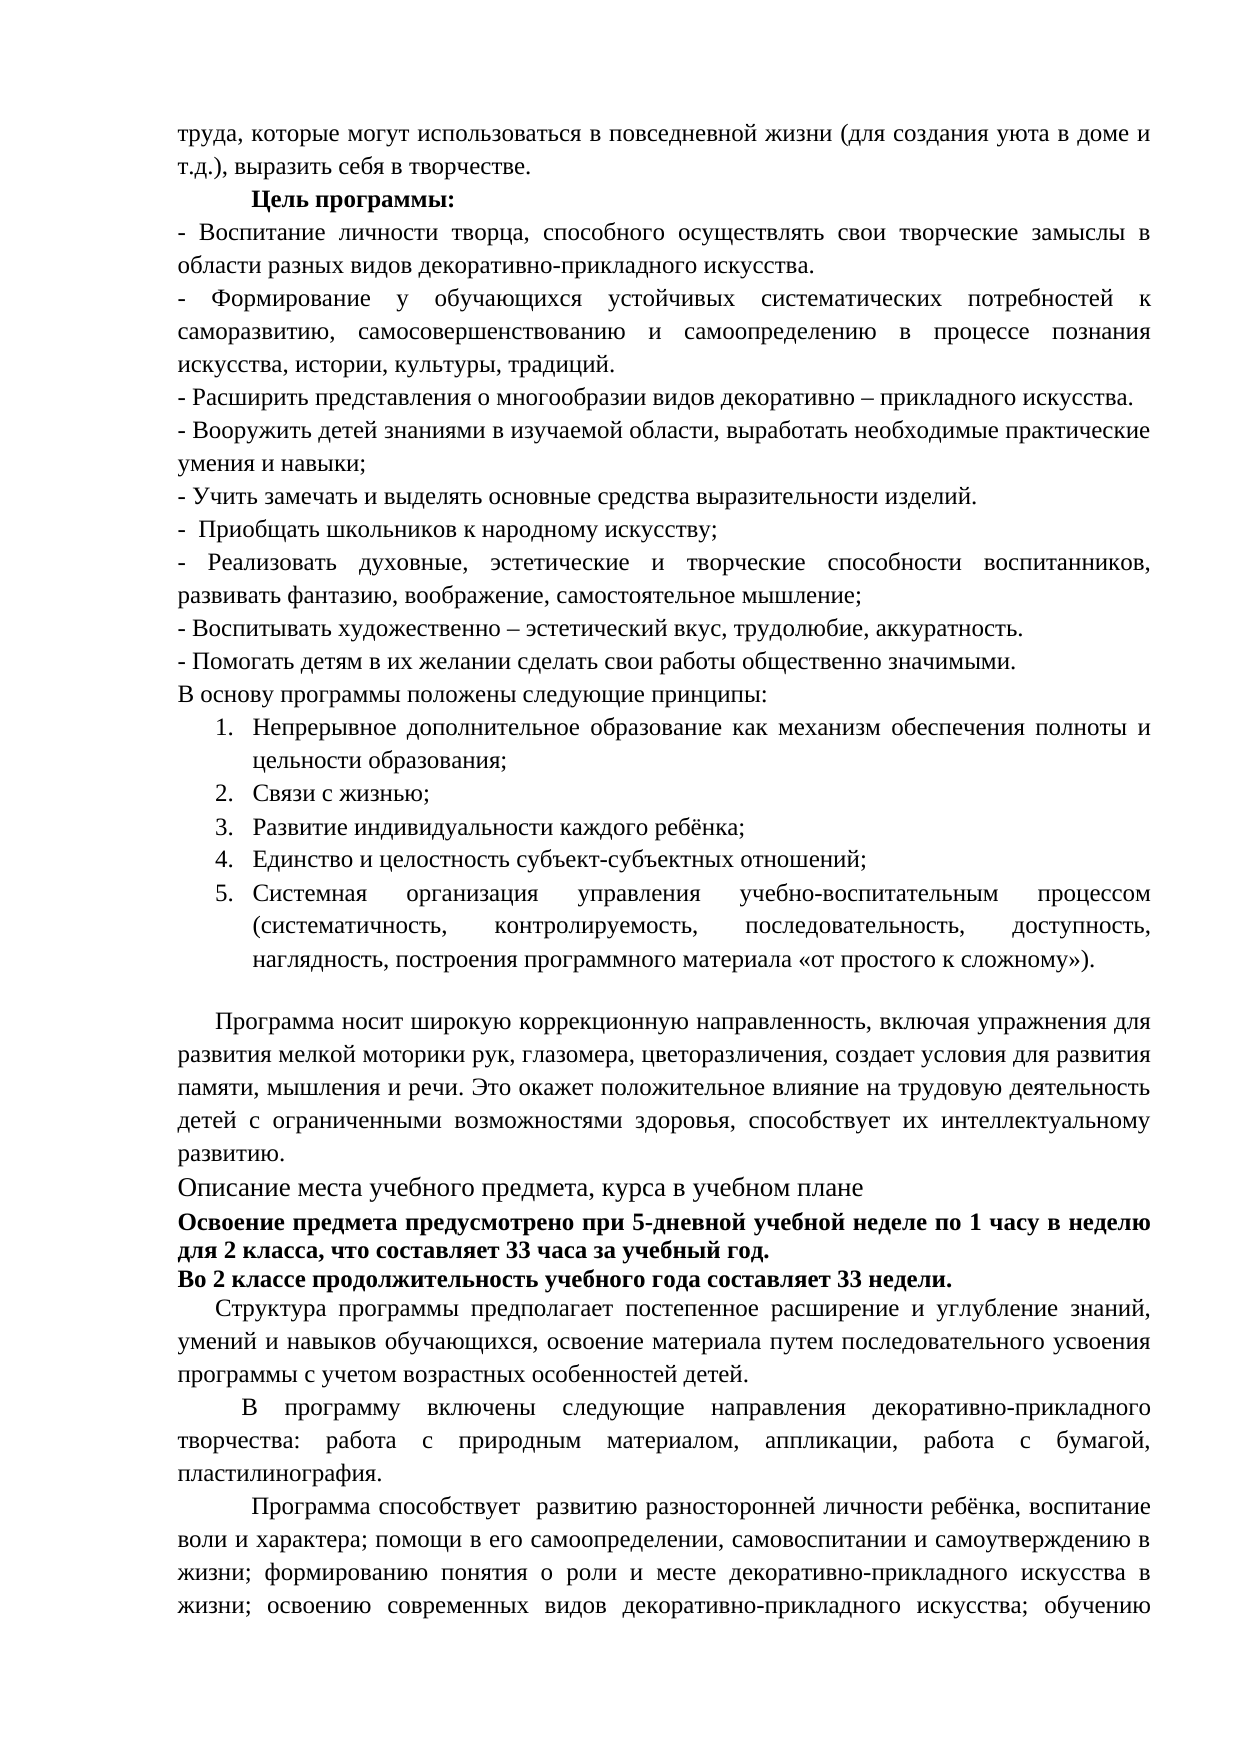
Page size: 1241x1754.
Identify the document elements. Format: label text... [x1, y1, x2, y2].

text - Вооружить детей знаниями в изучаемой области, выработать необходимые практические умения и навыки; [177, 415, 1152, 477]
list Системная организация управления учебно-воспитательным процессом (систематичность, контролируемость, последовательность, доступность, наглядность, построения программного материала «от простого к сложному»). [215, 878, 1152, 972]
list Непрерывное дополнительное образование как механизм обеспечения полноты и цельности образования; [215, 712, 1152, 774]
list Развитие индивидуальности каждого ребёнка; [215, 812, 1152, 840]
text Во 2 классе продолжительность учебного года составляет 33 недели. [177, 1264, 1152, 1293]
text - Формирование у обучающихся устойчивых систематических потребностей к саморазвитию, самосовершенствованию и самоопределению в процессе познания искусства, истории, культуры, традиций. [177, 283, 1152, 378]
text В программу включены следующие направления декоративно-прикладного творчества: работа с природным материалом, аппликации, работа с бумагой, пластилинография. [177, 1392, 1152, 1487]
text - Помогать детям в их желании сделать свои работы общественно значимыми. [177, 646, 1152, 675]
text - Воспитывать художественно – эстетический вкус, трудолюбие, аккуратность. [177, 613, 1152, 642]
text Описание места учебного предмета, курса в учебном плане [177, 1171, 1152, 1202]
text Цель программы: [177, 184, 1152, 213]
list Связи с жизнью; [215, 778, 1152, 807]
text Структура программы предполагает постепенное расширение и углубление знаний, умений и навыков обучающихся, освоение материала путем последовательного усвоения программы с учетом возрастных особенностей детей. [177, 1293, 1152, 1388]
text Программа носит широкую коррекционную направленность, включая упражнения для развития мелкой моторики рук, глазомера, цветоразличения, создает условия для развития памяти, мышления и речи. Это окажет положительное влияние на трудовую деятельность детей с ограниченными возможностями здоровья, способствует их интеллектуальному развитию. [177, 1006, 1152, 1167]
text В основу программы положены следующие принципы: [177, 679, 1152, 708]
text - Реализовать духовные, эстетические и творческие способности воспитанников, развивать фантазию, воображение, самостоятельное мышление; [177, 547, 1152, 609]
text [177, 1491, 1152, 1619]
text - Приобщать школьников к народному искусству; [177, 514, 1152, 543]
text Освоение предмета предусмотрено при 5-дневной учебной неделе по 1 часу в неделю для 2 класса, что составляет 33 часа за учебный год. [177, 1207, 1152, 1264]
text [177, 118, 1152, 180]
list Единство и целостность субъект-субъектных отношений; [215, 844, 1152, 873]
text - Воспитание личности творца, способного осуществлять свои творческие замыслы в области разных видов декоративно-прикладного искусства. [177, 217, 1152, 279]
text - Учить замечать и выделять основные средства выразительности изделий. [177, 481, 1152, 510]
text - Расширить представления о многообразии видов декоративно – прикладного искусства. [177, 382, 1152, 411]
